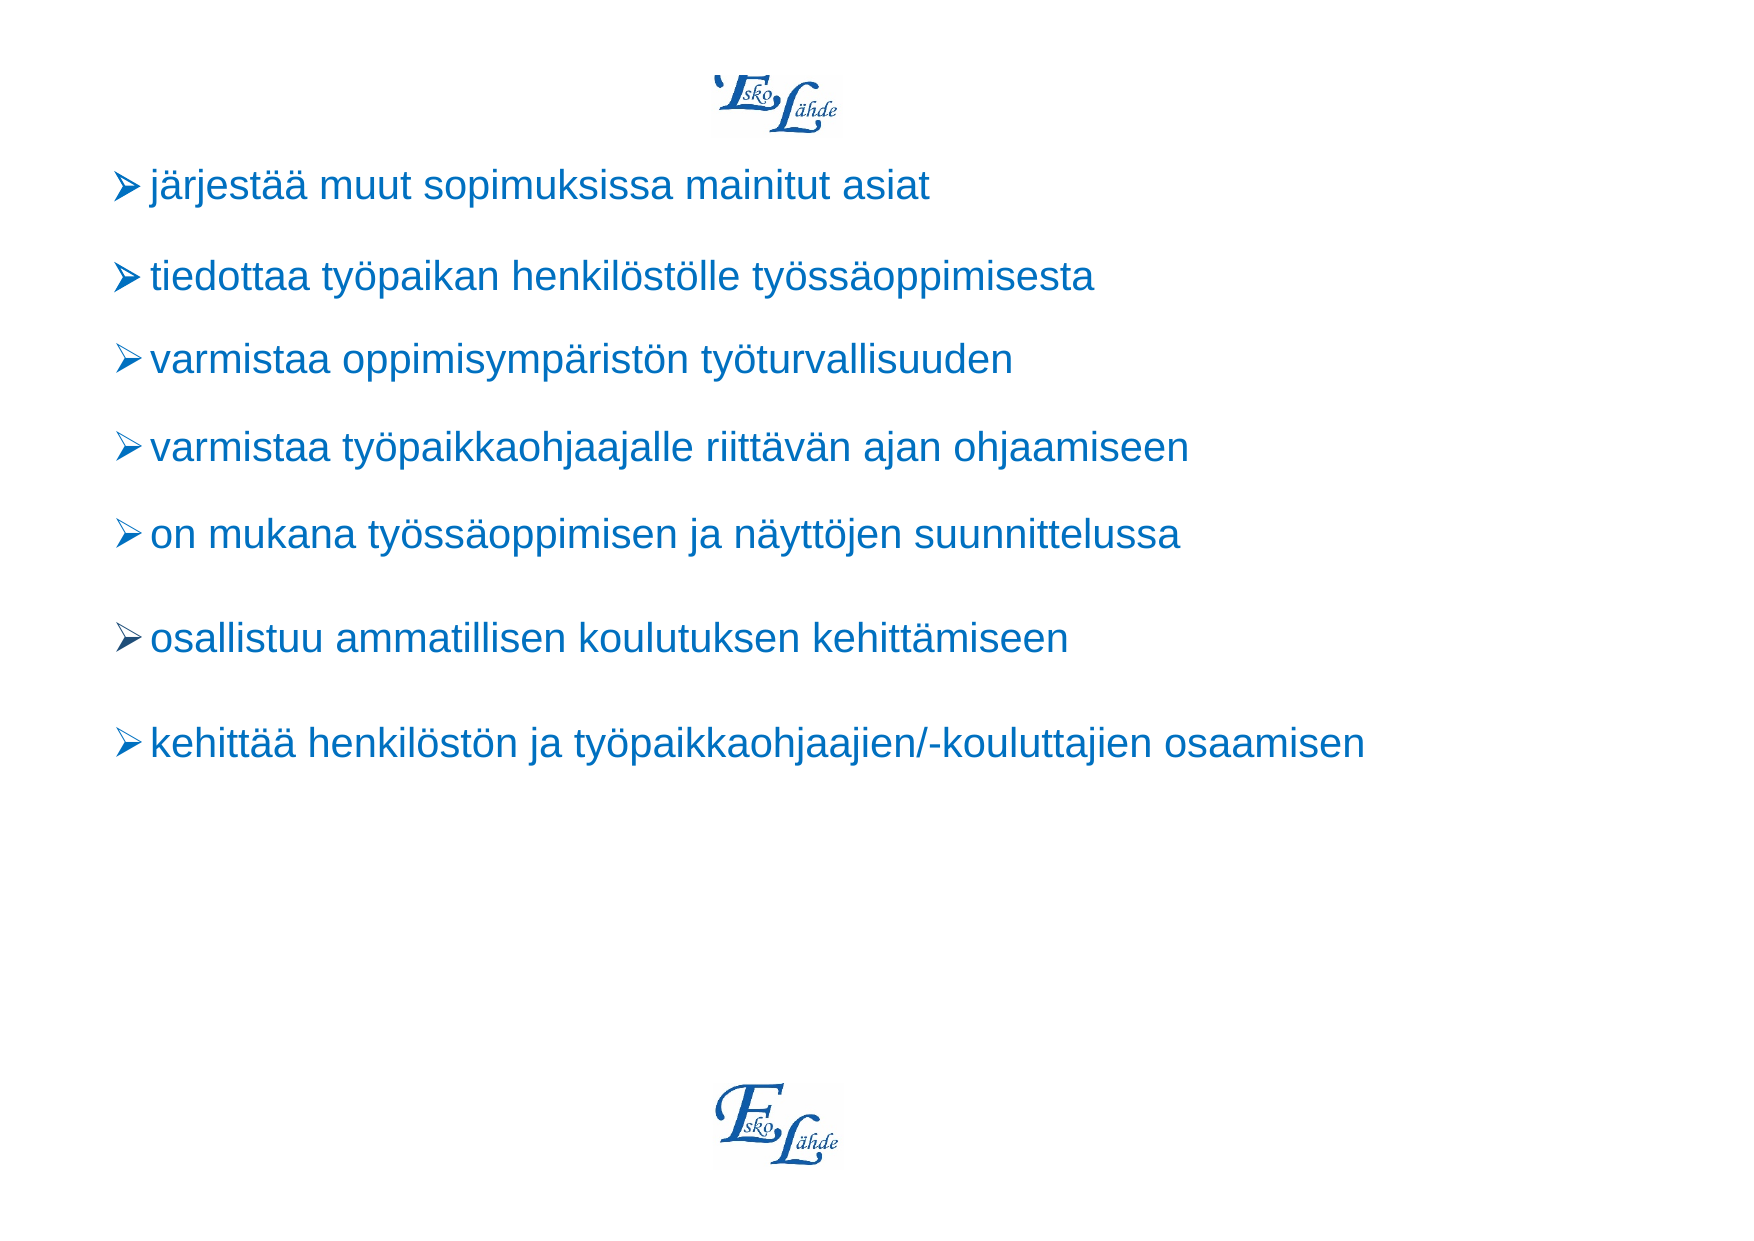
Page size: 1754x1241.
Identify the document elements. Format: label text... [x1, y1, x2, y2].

list kehittää henkilöstön ja työpaikkaohjaajien/-kouluttajien osaamisen [112, 718, 1679, 766]
list on mukana työssäoppimisen ja näyttöjen suunnittelussa [112, 509, 1679, 557]
list järjestää muut sopimuksissa mainitut asiat [112, 165, 1679, 208]
list varmistaa oppimisympäristön työturvallisuuden [112, 334, 1679, 383]
list osallistuu ammatillisen koulutuksen kehittämiseen [112, 613, 1679, 661]
picture [712, 1083, 844, 1170]
list varmistaa työpaikkaohjaajalle riittävän ajan ohjaamiseen [112, 422, 1679, 470]
list tiedottaa työpaikan henkilöstölle työssäoppimisesta [112, 256, 1679, 299]
picture [711, 75, 843, 138]
